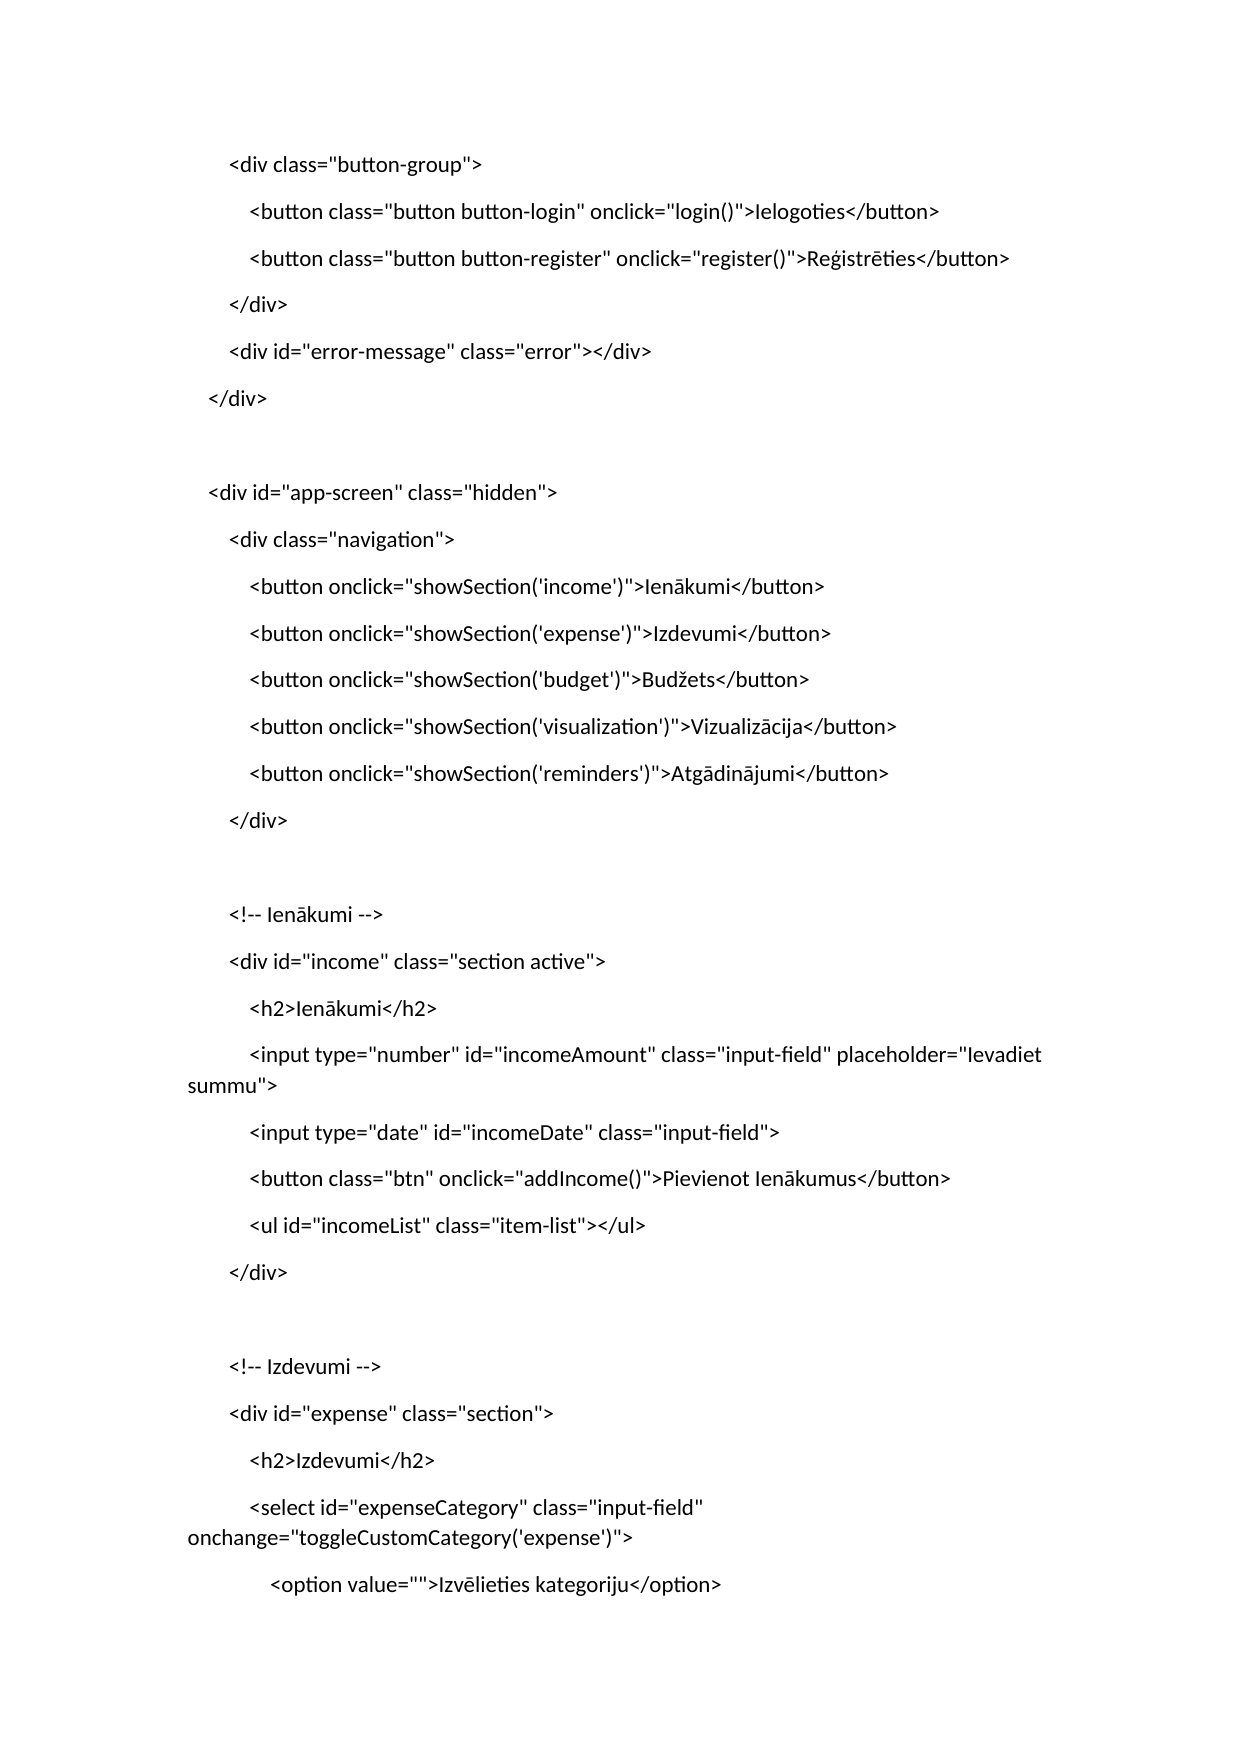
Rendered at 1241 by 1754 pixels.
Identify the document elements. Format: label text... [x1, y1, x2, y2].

text <div id="expense" class="section"> [187, 1399, 1053, 1427]
text <!-- Izdevumi --> [187, 1352, 1053, 1380]
text <button onclick="showSection('visualization')">Vizualizācija</button> [187, 712, 1053, 741]
text </div> [187, 384, 1053, 412]
text <div id="error-message" class="error"></div> [187, 337, 1053, 366]
text </div> [187, 806, 1053, 834]
text <div class="button-group"> [187, 150, 1053, 178]
text </div> [187, 291, 1053, 319]
text <button onclick="showSection('expense')">Izdevumi</button> [187, 619, 1053, 647]
text <div class="navigation"> [187, 525, 1053, 553]
text </div> [187, 1258, 1053, 1286]
text <input type="date" id="incomeDate" class="input-field"> [187, 1118, 1053, 1146]
text <button onclick="showSection('budget')">Budžets</button> [187, 666, 1053, 694]
text <div id="app-screen" class="hidden"> [187, 478, 1053, 506]
text <select id="expenseCategory" class="input-field" onchange="toggleCustomCategory('expense')"> [187, 1493, 1053, 1551]
text <option value="">Izvēlieties kategoriju</option> [187, 1570, 1053, 1598]
text <ul id="incomeList" class="item-list"></ul> [187, 1211, 1053, 1239]
text <!-- Ienākumi --> [187, 900, 1053, 928]
text <h2>Izdevumi</h2> [187, 1446, 1053, 1474]
text <input type="number" id="incomeAmount" class="input-field" placeholder="Ievadiet summu"> [187, 1041, 1053, 1099]
text <button class="button button-login" onclick="login()">Ielogoties</button> [187, 197, 1053, 225]
text <button onclick="showSection('reminders')">Atgādinājumi</button> [187, 759, 1053, 787]
text <button class="btn" onclick="addIncome()">Pievienot Ienākumus</button> [187, 1164, 1053, 1193]
text <button onclick="showSection('income')">Ienākumi</button> [187, 572, 1053, 600]
text <div id="income" class="section active"> [187, 947, 1053, 975]
text <h2>Ienākumi</h2> [187, 994, 1053, 1022]
text <button class="button button-register" onclick="register()">Reģistrēties</button> [187, 244, 1053, 272]
